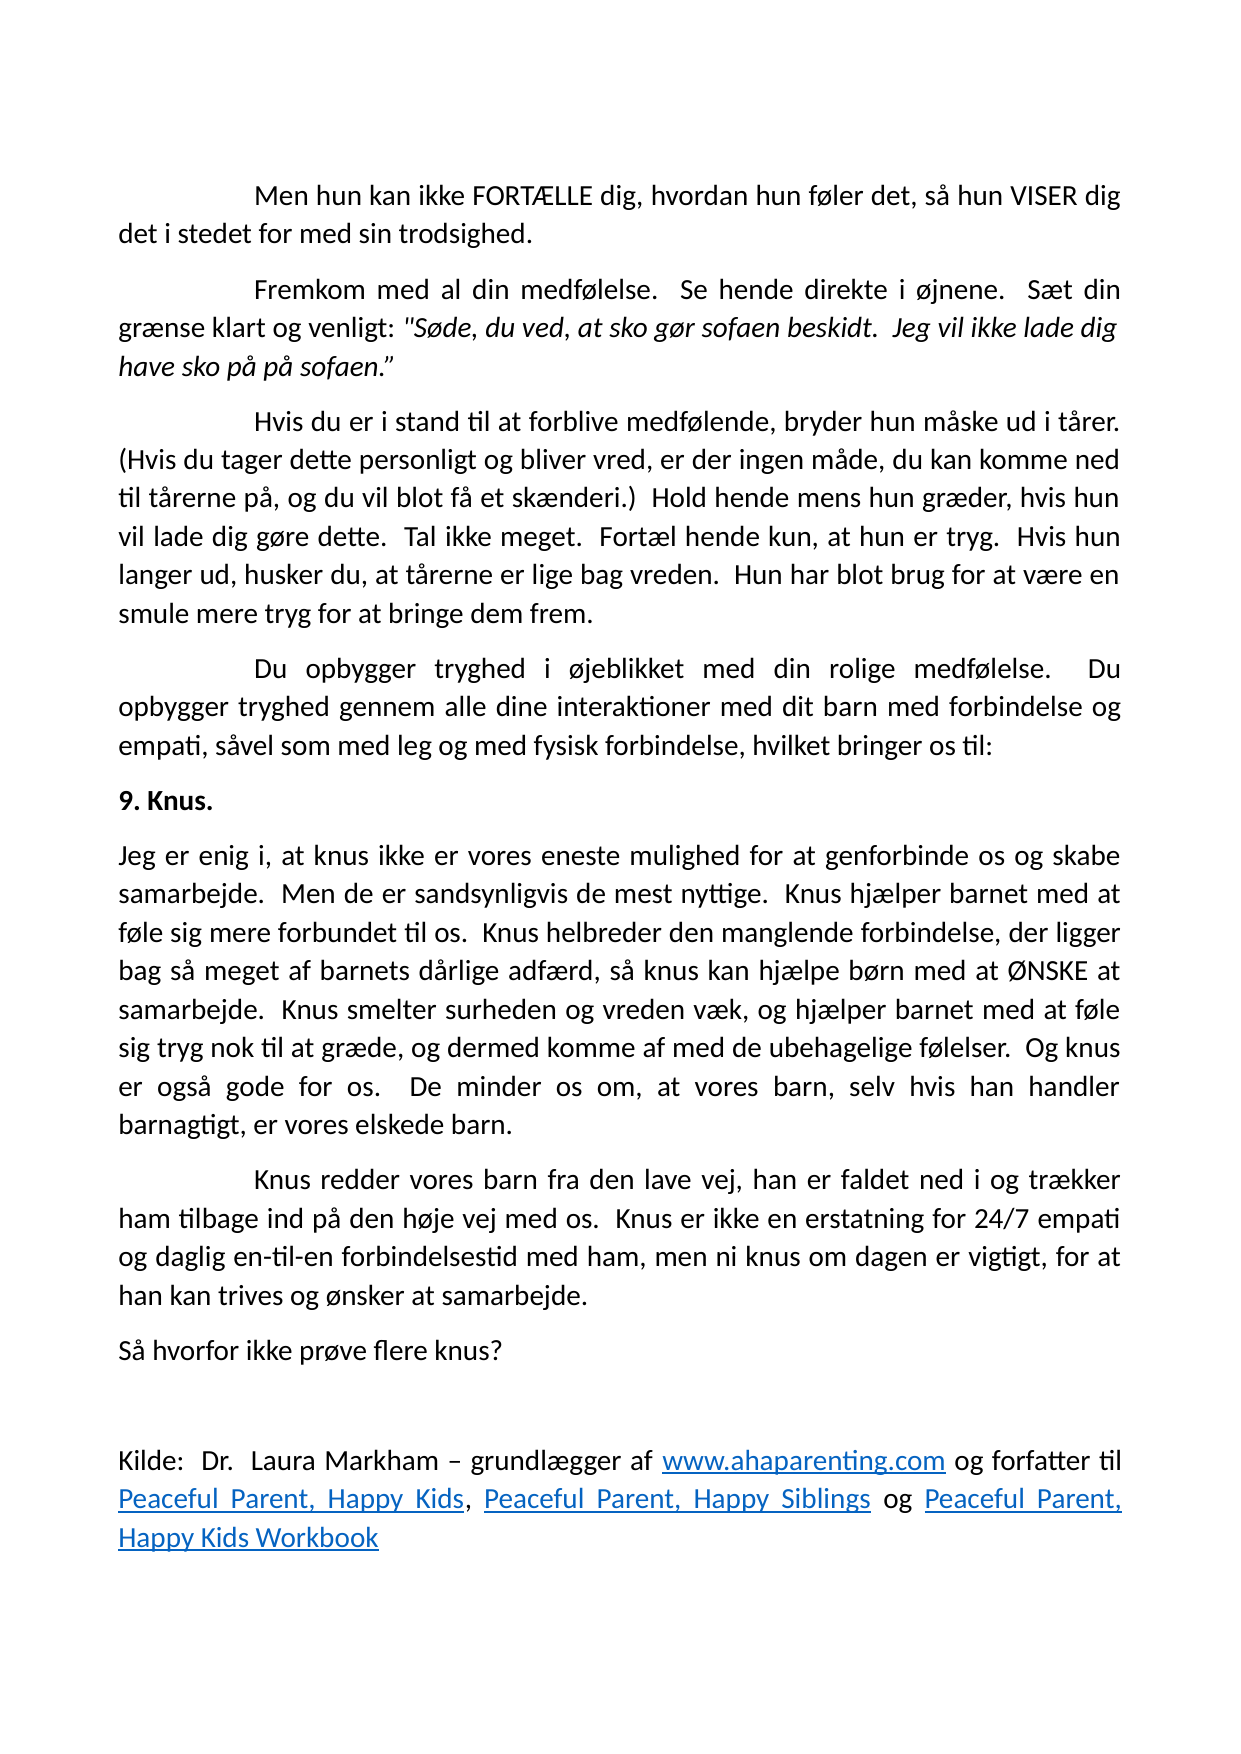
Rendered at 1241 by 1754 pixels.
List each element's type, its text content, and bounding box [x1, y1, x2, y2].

text Du opbygger tryghed i øjeblikket med din rolige medfølelse. Du opbygger tryghed gennem alle dine interaktioner med dit barn med forbindelse og empati, såvel som med leg og med fysisk forbindelse, hvilket bringer os til: [118, 650, 1122, 762]
text Hvis du er i stand til at forblive medfølende, bryder hun måske ud i tårer. (Hvis du tager dette personligt og bliver vred, er der ingen måde, du kan komme ned til tårerne på, og du vil blot få et skænderi.) Hold hende mens hun græder, hvis hun vil lade dig gøre dette. Tal ikke meget. Fortæl hende kun, at hun er tryg. Hvis hun langer ud, husker du, at tårerne er lige bag vreden. Hun har blot brug for at være en smule mere tryg for at bringe dem frem. [118, 403, 1122, 631]
text 9. Knus. [118, 782, 1122, 818]
text Jeg er enig i, at knus ikke er vores eneste mulighed for at genforbinde os og skabe samarbejde. Men de er sandsynligvis de mest nyttige. Knus hjælper barnet med at føle sig mere forbundet til os. Knus helbreder den manglende forbindelse, der ligger bag så meget af barnets dårlige adfærd, så knus kan hjælpe børn med at ØNSKE at samarbejde. Knus smelter surheden og vreden væk, og hjælper barnet med at føle sig tryg nok til at græde, og dermed komme af med de ubehagelige følelser. Og knus er også gode for os. De minder os om, at vores barn, selv hvis han handler barnagtigt, er vores elskede barn. [118, 837, 1122, 1142]
text Så hvorfor ikke prøve flere knus? [118, 1332, 1122, 1367]
text Men hun kan ikke FORTÆLLE dig, hvordan hun føler det, så hun VISER dig det i stedet for med sin trodsighed. [118, 177, 1122, 251]
text Fremkom med al din medfølelse. Se hende direkte i øjnene. Sæt din grænse klart og venligt: "Søde, du ved, at sko gør sofaen beskidt. Jeg vil ikke lade dig have sko på på sofaen.” [118, 271, 1122, 383]
text Kilde: Dr. Laura Markham – grundlægger af www.ahaparenting.com og forfatter til Peaceful Parent, Happy Kids, Peaceful Parent, Happy Siblings og Peaceful Parent, Happy Kids Workbook [118, 1442, 1122, 1554]
text Knus redder vores barn fra den lave vej, han er faldet ned i og trækker ham tilbage ind på den høje vej med os. Knus er ikke en erstatning for 24/7 empati og daglig en-til-en forbindelsestid med ham, men ni knus om dagen er vigtigt, for at han kan trives og ønsker at samarbejde. [118, 1161, 1122, 1312]
